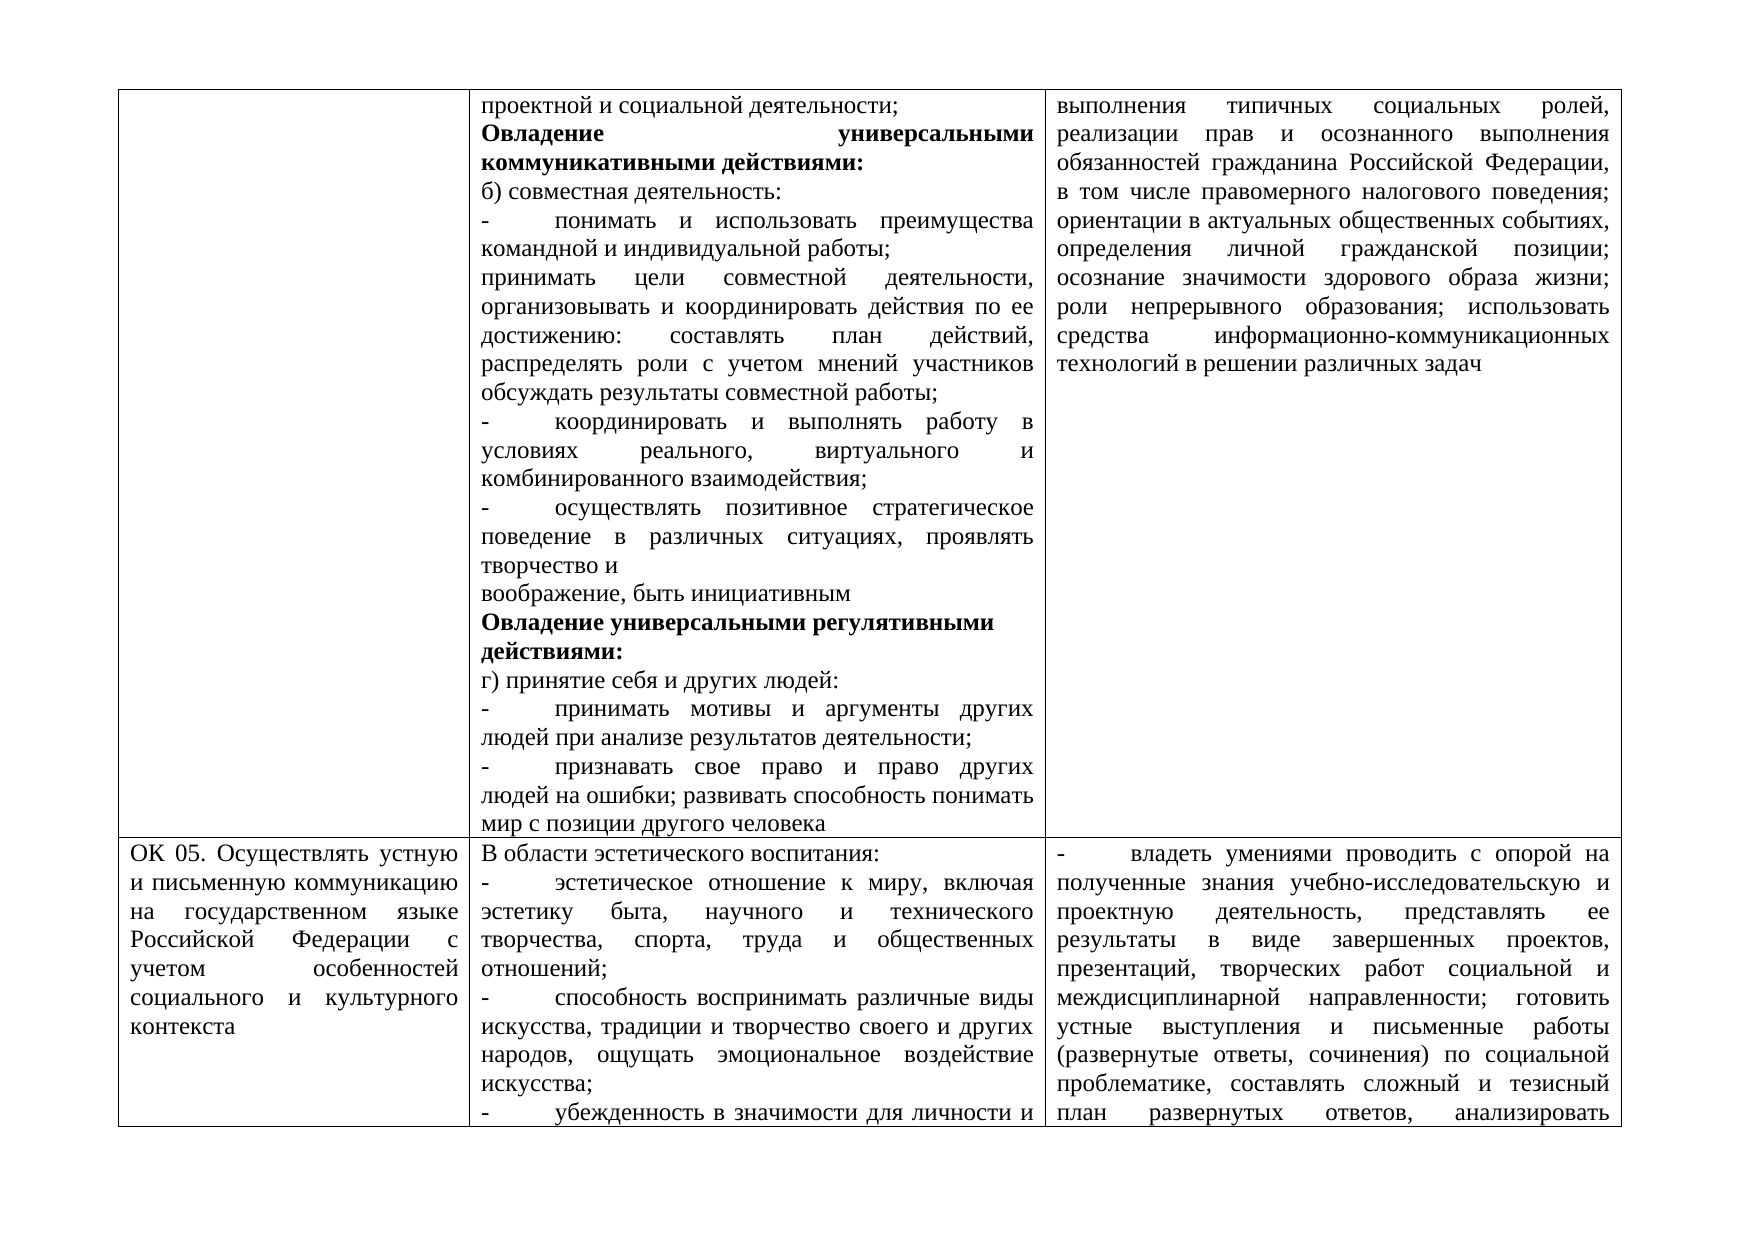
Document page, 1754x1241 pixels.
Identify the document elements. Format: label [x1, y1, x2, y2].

table_cell [470, 838, 1045, 1126]
table_cell [119, 838, 469, 1126]
table_cell [1046, 90, 1621, 837]
table_cell [470, 90, 1045, 837]
table_cell [119, 90, 469, 837]
table_cell [1046, 838, 1621, 1126]
